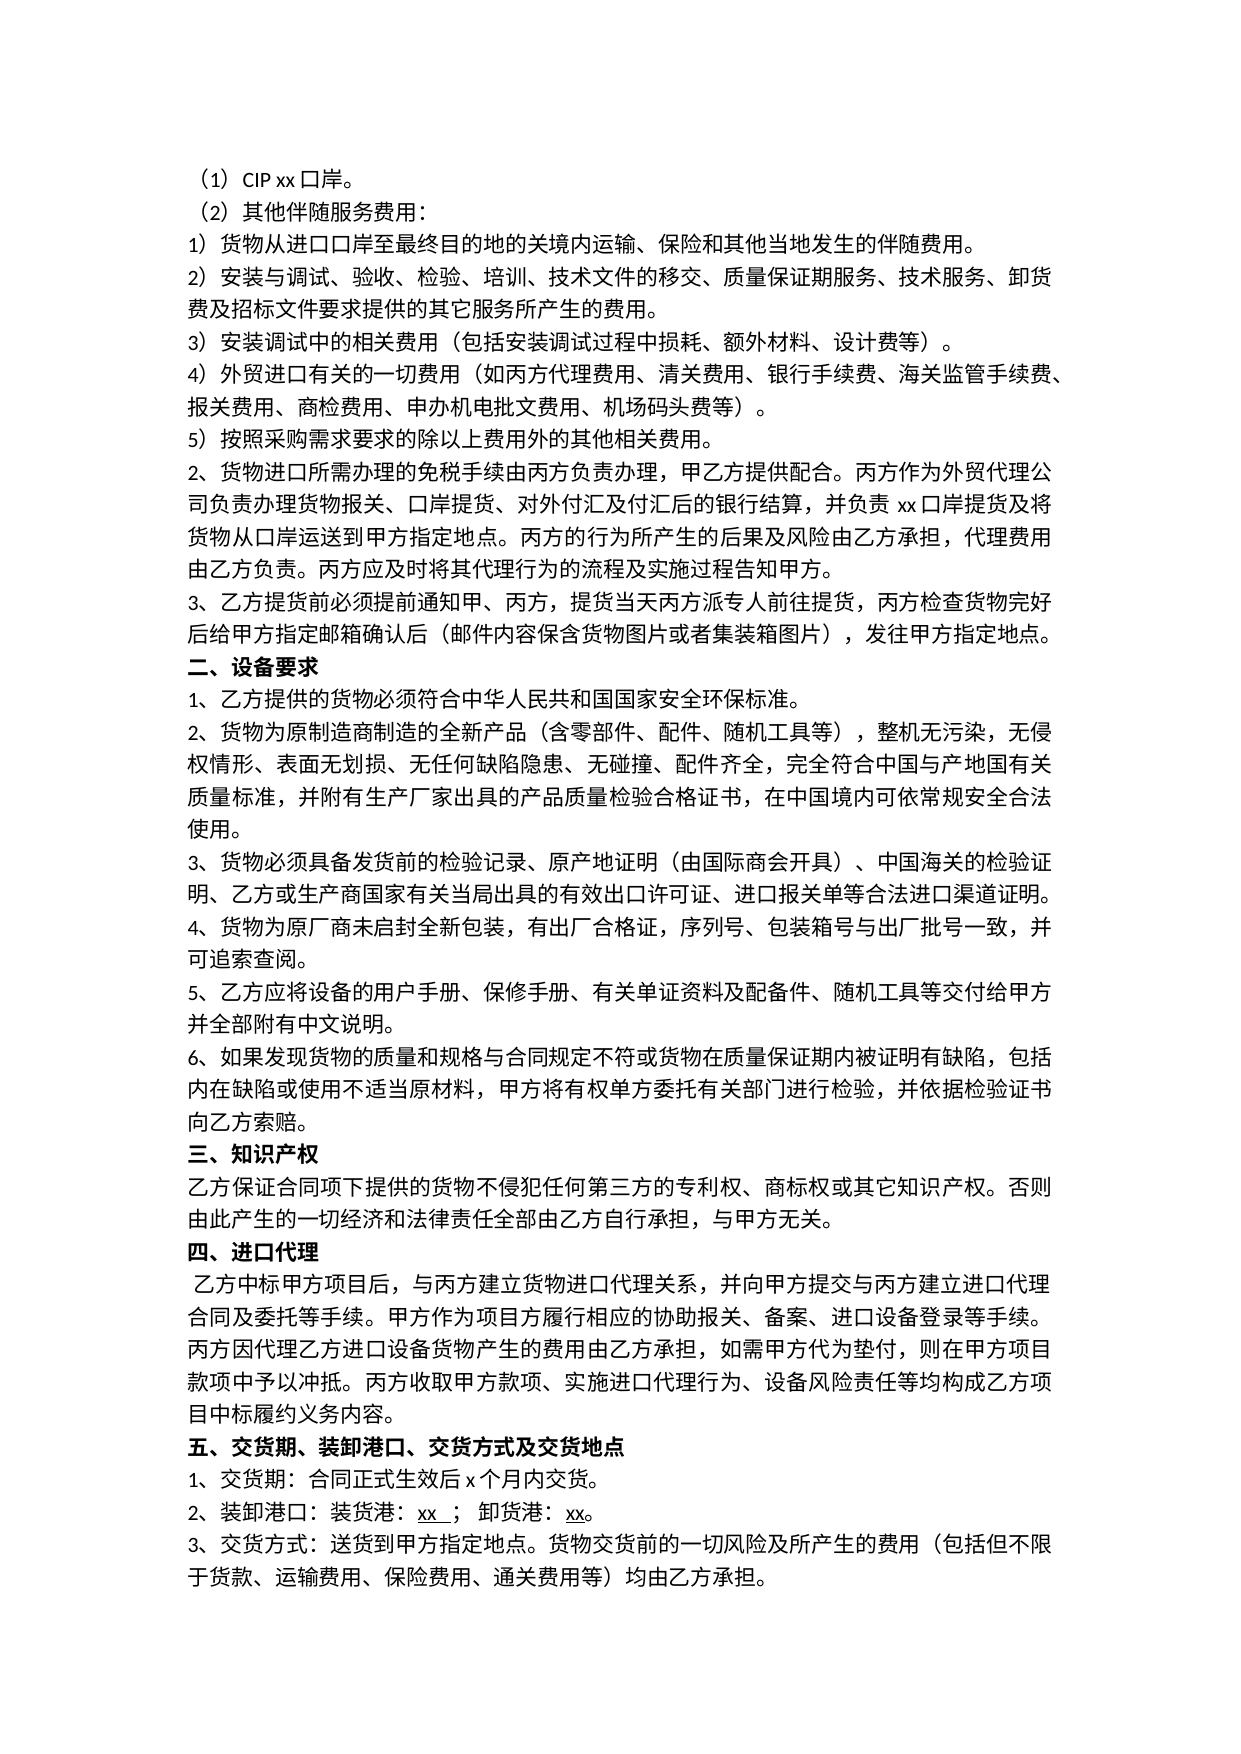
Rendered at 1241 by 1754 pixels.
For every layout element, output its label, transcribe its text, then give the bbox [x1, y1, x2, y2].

text 二、设备要求 1、乙方提供的货物必须符合中华人民共和国国家安全环保标准。 2、货物为原制造商制造的全新产品（含零部件、配件、随机工具等），整机无污染，无侵权情形、表面无划损、无任何缺陷隐患、无碰撞、配件齐全，完全符合中国与产地国有关质量标准，并附有生产厂家出具的产品质量检验合格证书，在中国境内可依常规安全合法使用。 3、货物必须具备发货前的检验记录、原产地证明（由国际商会开具）、中国海关的检验证明、乙方或生产商国家有关当局出具的有效出口许可证、进口报关单等合法进口渠道证明。 4、货物为原厂商未启封全新包装，有出厂合格证，序列号、包装箱号与出厂批号一致，并可追索查阅。 5、乙方应将设备的用户手册、保修手册、有关单证资料及配备件、随机工具等交付给甲方并全部附有中文说明。 6、如果发现货物的质量和规格与合同规定不符或货物在质量保证期内被证明有缺陷，包括内在缺陷或使用不适当原材料，甲方将有权单方委托有关部门进行检验，并依据检验证书向乙方索赔。 三、知识产权 乙方保证合同项下提供的货物不侵犯任何第三方的专利权、商标权或其它知识产权。否则，由此产生的一切经济和法律责任全部由乙方自行承担，与甲方无关。 四、进口代理 乙方中标甲方项目后，与丙方建立货物进口代理关系，并向甲方提交与丙方建立进口代理合同及委托等手续。甲方作为项目方履行相应的协助报关、备案、进口设备登录等手续。丙方因代理乙方进口设备货物产生的费用由乙方承担，如需甲方代为垫付，则在甲方项目款项中予以冲抵。丙方收取甲方款项、实施进口代理行为、设备风险责任等均构成乙方项目中标履约义务内容。 五、交货期、装卸港口、交货方式及交货地点 1、交货期：合同正式生效后x个月内交货。 [187, 649, 1053, 1494]
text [187, 162, 1053, 649]
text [187, 1494, 1053, 1592]
